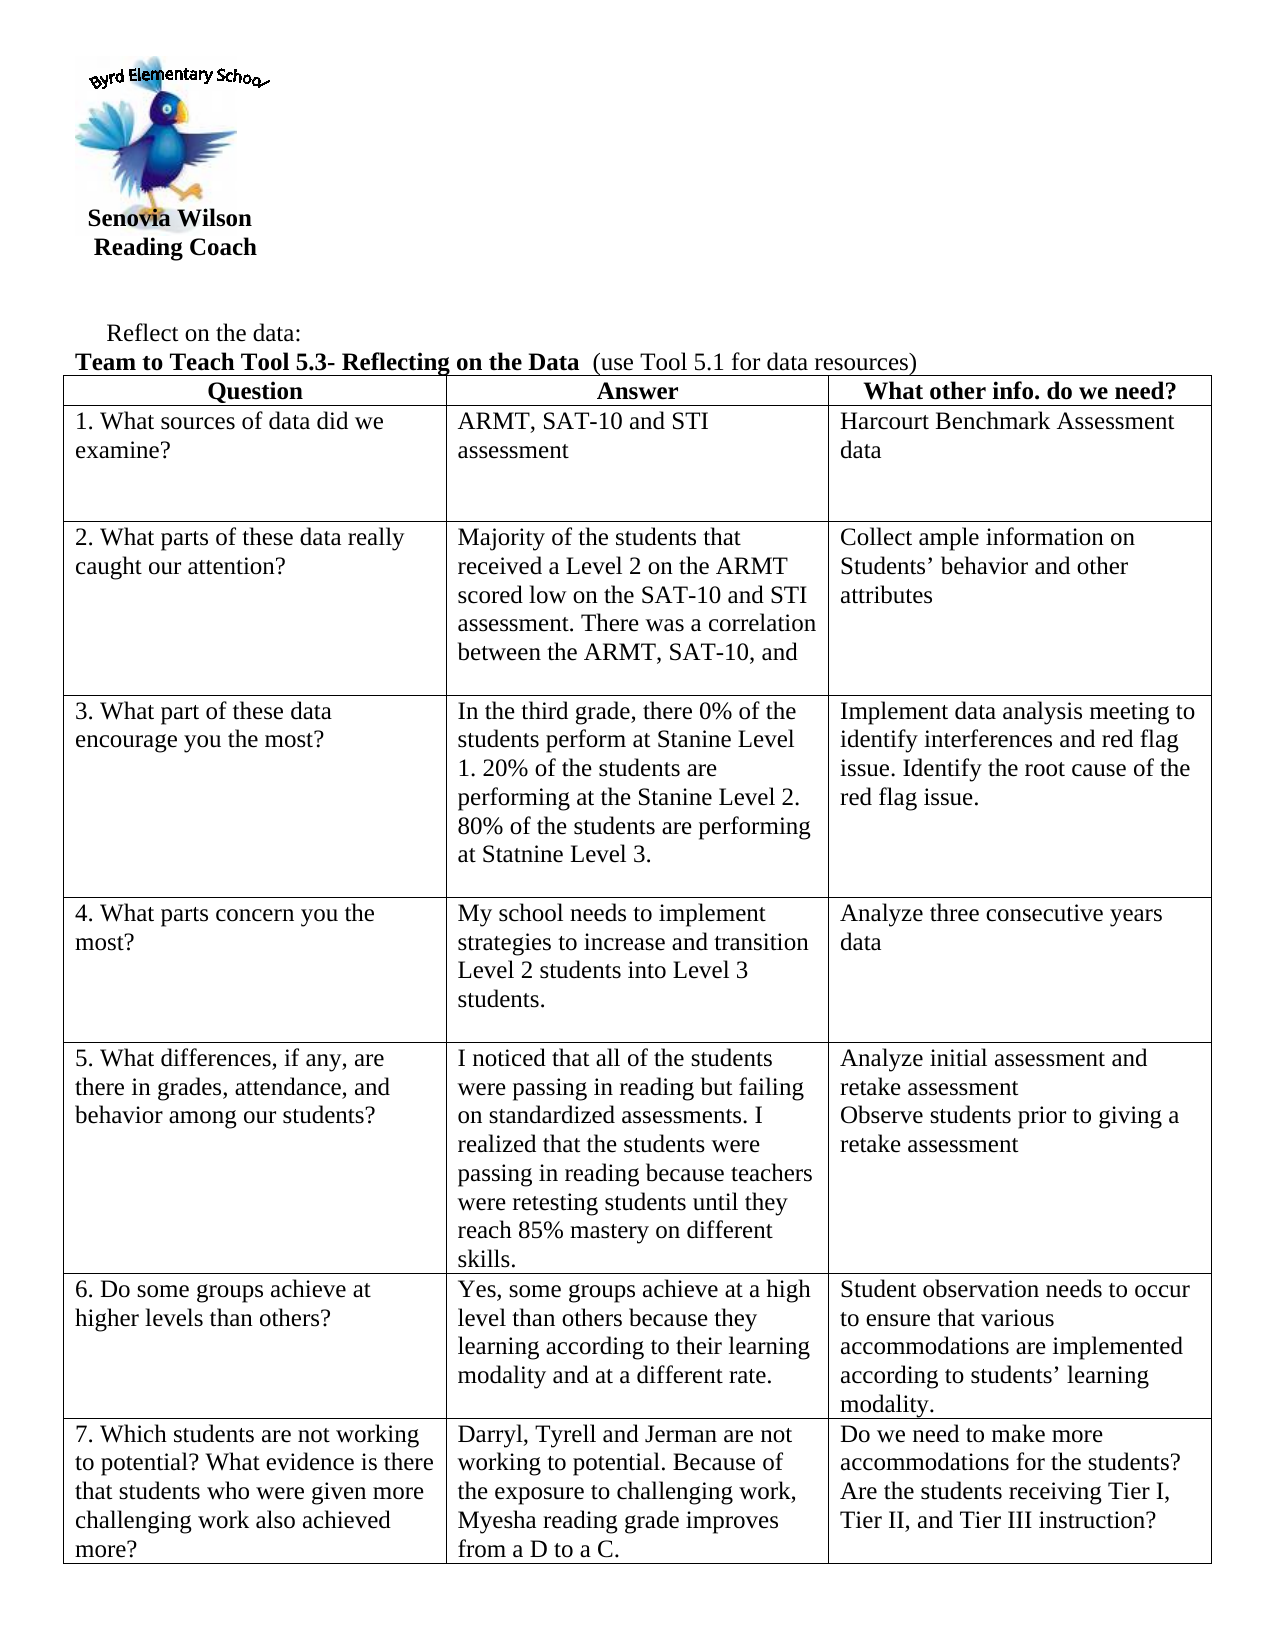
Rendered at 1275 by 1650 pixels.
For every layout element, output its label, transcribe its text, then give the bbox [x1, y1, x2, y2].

table_header Question [64, 376, 446, 405]
table_cell In the third grade, there 0% of the students perform at Stanine Level 1. 20% of the students are performing at the Stanine Level 2. 80% of the students are performing at Statnine Level 3. [447, 696, 828, 897]
table_cell Harcourt Benchmark Assessment data [829, 406, 1211, 521]
table_cell Majority of the students that received a Level 2 on the ARMT scored low on the SAT-10 and STI assessment. There was a correlation between the ARMT, SAT-10, and [447, 522, 828, 695]
text Senovia Wilson [75, 203, 1200, 232]
picture [75, 56, 237, 203]
table_cell ARMT, SAT-10 and STI assessment [447, 406, 828, 521]
table_header Answer [447, 376, 828, 405]
text Reflect on the data: [75, 318, 1200, 347]
table_cell Analyze three consecutive years data [829, 898, 1211, 1042]
table_cell 7. Which students are not working to potential? What evidence is there that students who were given more challenging work also achieved more? [64, 1419, 446, 1562]
table_cell Do we need to make more accommodations for the students? Are the students receiving Tier I, Tier II, and Tier III instruction? [829, 1419, 1211, 1562]
table_cell 6. Do some groups achieve at higher levels than others? [64, 1274, 446, 1418]
table_cell Darryl, Tyrell and Jerman are not working to potential. Because of the exposure to challenging work, Myesha reading grade improves from a D to a C. [447, 1419, 828, 1562]
table_header What other info. do we need? [829, 376, 1211, 405]
table_cell Student observation needs to occur to ensure that various accommodations are implemented according to students’ learning modality. [829, 1274, 1211, 1418]
table_cell Analyze initial assessment and retake assessment Observe students prior to giving a retake assessment [829, 1043, 1211, 1273]
table_cell My school needs to implement strategies to increase and transition Level 2 students into Level 3 students. [447, 898, 828, 1042]
table_cell 4. What parts concern you the most? [64, 898, 446, 1042]
table_cell 3. What part of these data encourage you the most? [64, 696, 446, 897]
table_cell 2. What parts of these data really caught our attention? [64, 522, 446, 695]
table_cell 1. What sources of data did we examine? [64, 406, 446, 521]
table_cell 5. What differences, if any, are there in grades, attendance, and behavior among our students? [64, 1043, 446, 1273]
table_cell Collect ample information on Students’ behavior and other attributes [829, 522, 1211, 695]
table_cell Yes, some groups achieve at a high level than others because they learning according to their learning modality and at a different rate. [447, 1274, 828, 1418]
table_cell I noticed that all of the students were passing in reading but failing on standardized assessments. I realized that the students were passing in reading because teachers were retesting students until they reach 85% mastery on different skills. [447, 1043, 828, 1273]
text Team to Teach Tool 5.3- Reflecting on the Data (use Tool 5.1 for data resources) [75, 347, 1200, 375]
text Reading Coach [75, 232, 1200, 260]
table_cell Implement data analysis meeting to identify interferences and red flag issue. Identify the root cause of the red flag issue. [829, 696, 1211, 897]
